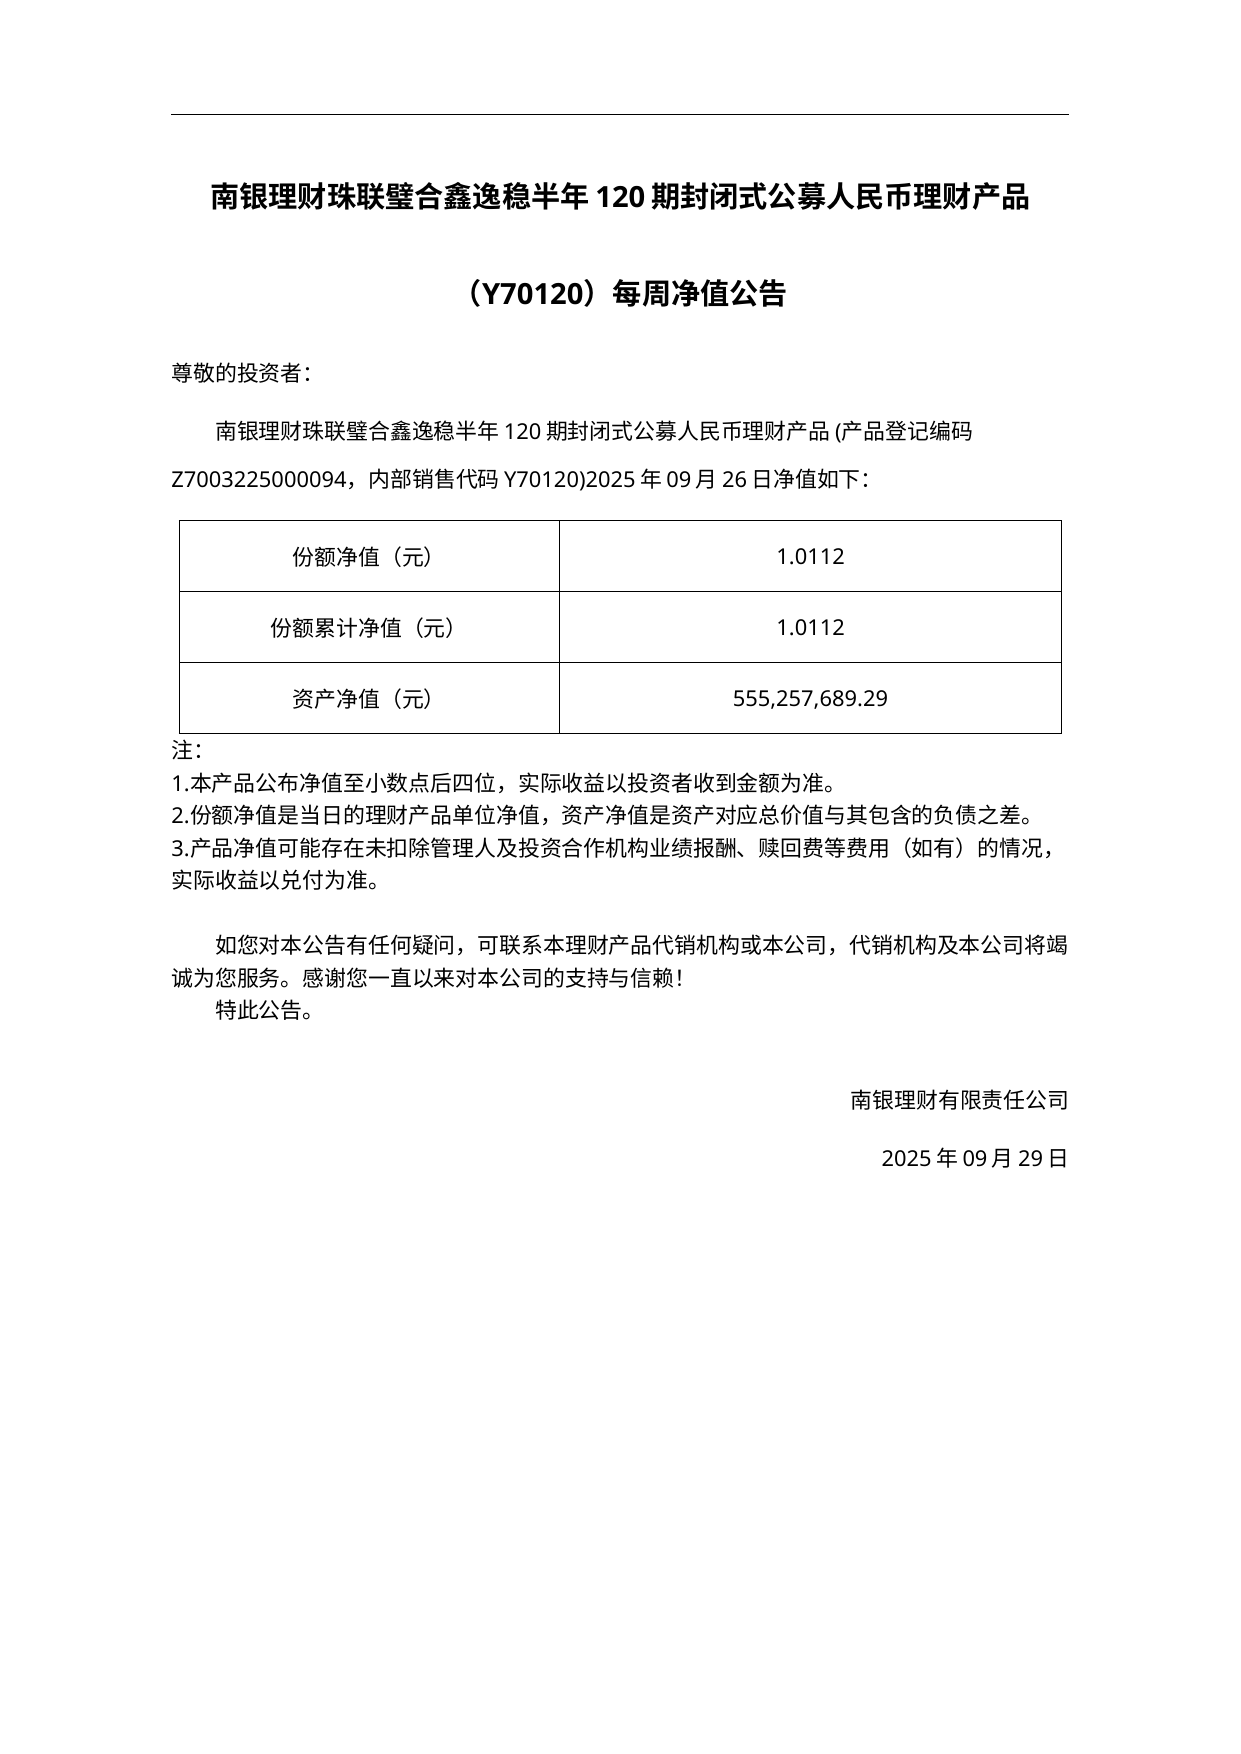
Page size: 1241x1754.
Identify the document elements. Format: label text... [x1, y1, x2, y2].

table_cell 份额累计净值（元） [180, 592, 559, 662]
text 2025年09月29日 [171, 1140, 1069, 1173]
text 南银理财珠联璧合鑫逸稳半年120期封闭式公募人民币理财产品 (产品登记编码Z7003225000094，内部销售代码Y70120)2025年09月26日净值如下： [171, 413, 1069, 494]
table_cell 555,257,689.29 [560, 663, 1061, 733]
table_header 1.0112 [560, 521, 1061, 591]
text 特此公告。 [171, 993, 1069, 1025]
text 1.本产品公布净值至小数点后四位，实际收益以投资者收到金额为准。 [171, 765, 1069, 798]
text 尊敬的投资者： [171, 355, 1069, 388]
text 如您对本公告有任何疑问，可联系本理财产品代销机构或本公司，代销机构及本公司将竭诚为您服务。感谢您一直以来对本公司的支持与信赖！ [171, 928, 1069, 993]
text 注： [171, 733, 1069, 765]
table_cell 1.0112 [560, 592, 1061, 662]
text 2.份额净值是当日的理财产品单位净值，资产净值是资产对应总价值与其包含的负债之差。 [171, 798, 1069, 830]
text 南银理财有限责任公司 [171, 1082, 1069, 1115]
table_cell 资产净值（元） [180, 663, 559, 733]
text 3.产品净值可能存在未扣除管理人及投资合作机构业绩报酬、赎回费等费用（如有）的情况，实际收益以兑付为准。 [171, 830, 1069, 895]
table_header 份额净值（元） [180, 521, 559, 591]
text 南银理财珠联璧合鑫逸稳半年120期封闭式公募人民币理财产品（Y70120）每周净值公告 [171, 162, 1069, 324]
